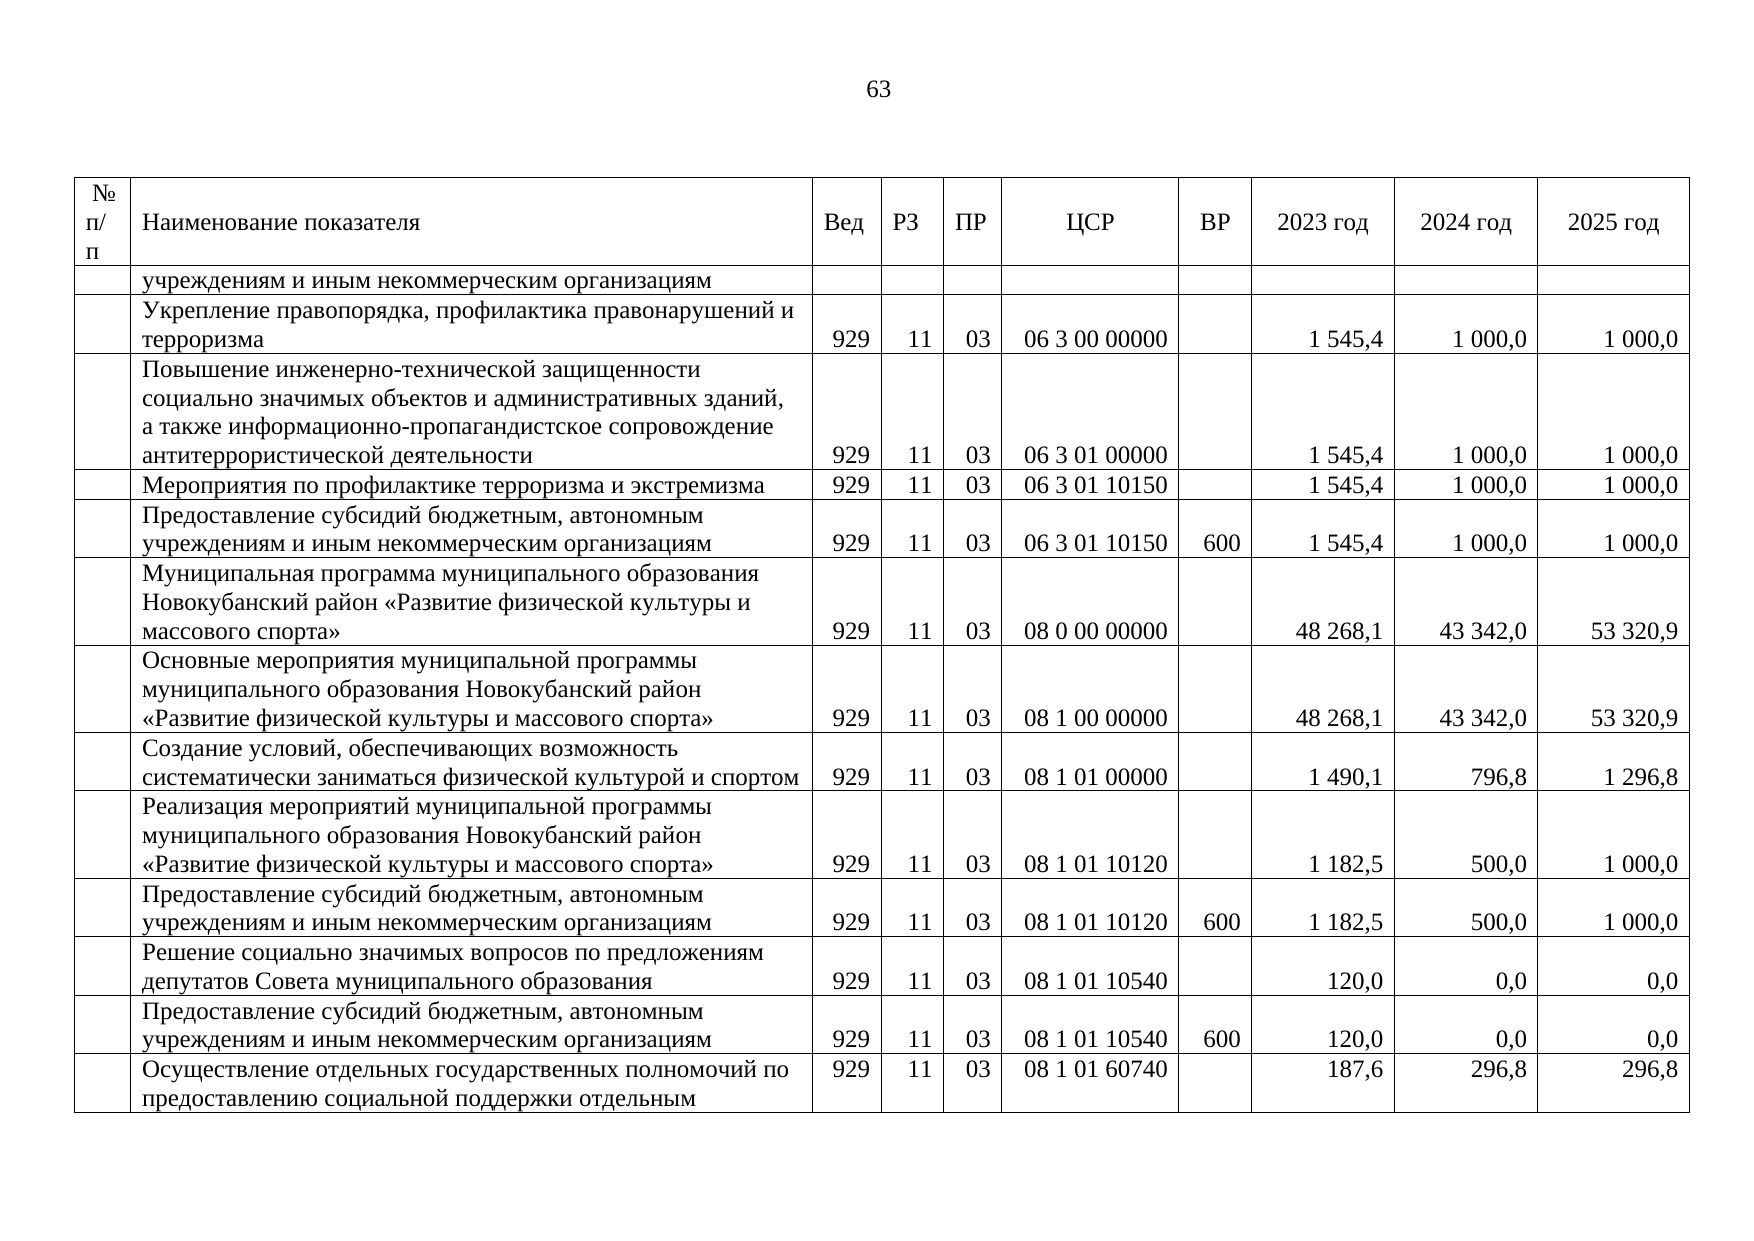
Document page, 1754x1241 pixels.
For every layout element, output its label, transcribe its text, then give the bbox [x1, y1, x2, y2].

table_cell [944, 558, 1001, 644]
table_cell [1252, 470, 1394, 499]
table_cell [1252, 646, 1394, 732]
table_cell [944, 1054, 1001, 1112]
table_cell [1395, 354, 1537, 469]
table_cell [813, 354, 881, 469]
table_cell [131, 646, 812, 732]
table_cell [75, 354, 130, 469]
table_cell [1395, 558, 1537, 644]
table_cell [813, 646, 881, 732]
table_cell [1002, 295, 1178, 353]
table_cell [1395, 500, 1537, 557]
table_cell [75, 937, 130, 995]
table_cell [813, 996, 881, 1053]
table_header 2023 год [1252, 178, 1394, 264]
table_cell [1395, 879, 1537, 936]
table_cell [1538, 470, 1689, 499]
table_header ВР [1179, 178, 1251, 264]
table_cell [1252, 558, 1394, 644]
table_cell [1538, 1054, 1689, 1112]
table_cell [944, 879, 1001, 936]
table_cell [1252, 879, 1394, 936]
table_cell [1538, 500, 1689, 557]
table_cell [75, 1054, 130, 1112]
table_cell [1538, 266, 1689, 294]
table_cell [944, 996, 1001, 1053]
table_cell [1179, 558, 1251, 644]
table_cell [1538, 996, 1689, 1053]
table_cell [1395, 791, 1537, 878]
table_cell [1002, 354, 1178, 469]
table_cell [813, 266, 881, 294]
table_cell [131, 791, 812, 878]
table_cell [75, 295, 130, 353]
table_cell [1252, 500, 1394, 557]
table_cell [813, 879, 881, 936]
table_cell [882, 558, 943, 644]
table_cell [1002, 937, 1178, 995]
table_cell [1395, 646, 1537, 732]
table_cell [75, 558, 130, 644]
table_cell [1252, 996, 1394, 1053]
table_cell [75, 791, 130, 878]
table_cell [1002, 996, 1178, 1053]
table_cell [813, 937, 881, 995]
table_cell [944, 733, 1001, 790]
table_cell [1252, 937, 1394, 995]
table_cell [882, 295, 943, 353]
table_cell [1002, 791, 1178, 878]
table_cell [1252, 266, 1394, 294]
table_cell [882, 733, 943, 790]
table_header Вед [813, 178, 881, 264]
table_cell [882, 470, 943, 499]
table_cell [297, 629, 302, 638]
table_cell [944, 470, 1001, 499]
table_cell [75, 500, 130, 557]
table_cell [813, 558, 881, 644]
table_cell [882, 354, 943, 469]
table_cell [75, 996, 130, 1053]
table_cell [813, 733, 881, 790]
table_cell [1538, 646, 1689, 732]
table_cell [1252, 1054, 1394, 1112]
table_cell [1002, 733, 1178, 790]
table_header № п/п [75, 178, 130, 264]
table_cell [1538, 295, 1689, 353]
table_header РЗ [882, 178, 943, 264]
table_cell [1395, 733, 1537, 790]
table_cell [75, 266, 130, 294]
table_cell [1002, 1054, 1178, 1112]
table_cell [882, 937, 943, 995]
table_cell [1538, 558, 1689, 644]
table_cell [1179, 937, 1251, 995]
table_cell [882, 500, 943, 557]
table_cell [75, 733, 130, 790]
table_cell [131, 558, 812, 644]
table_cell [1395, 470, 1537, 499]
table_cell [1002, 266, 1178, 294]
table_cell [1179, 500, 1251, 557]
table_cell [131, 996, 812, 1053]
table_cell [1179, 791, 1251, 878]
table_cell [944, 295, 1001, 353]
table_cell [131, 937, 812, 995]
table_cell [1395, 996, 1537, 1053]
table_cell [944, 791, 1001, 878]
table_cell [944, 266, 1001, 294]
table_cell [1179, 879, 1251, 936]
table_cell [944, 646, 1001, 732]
table_header 2024 год [1395, 178, 1537, 264]
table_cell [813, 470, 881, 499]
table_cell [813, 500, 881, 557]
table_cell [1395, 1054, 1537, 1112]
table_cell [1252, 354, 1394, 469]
table_header ПР [944, 178, 1001, 264]
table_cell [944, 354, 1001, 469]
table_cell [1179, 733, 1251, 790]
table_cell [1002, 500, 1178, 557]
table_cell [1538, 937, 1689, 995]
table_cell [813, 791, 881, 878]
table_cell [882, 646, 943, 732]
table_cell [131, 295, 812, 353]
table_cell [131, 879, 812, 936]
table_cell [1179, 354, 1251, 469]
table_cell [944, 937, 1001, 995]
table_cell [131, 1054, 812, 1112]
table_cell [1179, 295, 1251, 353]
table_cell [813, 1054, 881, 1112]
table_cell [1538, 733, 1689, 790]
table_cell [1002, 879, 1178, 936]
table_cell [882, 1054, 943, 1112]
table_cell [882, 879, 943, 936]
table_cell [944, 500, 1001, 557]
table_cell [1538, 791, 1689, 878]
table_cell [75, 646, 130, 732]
table_header ЦСР [1002, 178, 1178, 264]
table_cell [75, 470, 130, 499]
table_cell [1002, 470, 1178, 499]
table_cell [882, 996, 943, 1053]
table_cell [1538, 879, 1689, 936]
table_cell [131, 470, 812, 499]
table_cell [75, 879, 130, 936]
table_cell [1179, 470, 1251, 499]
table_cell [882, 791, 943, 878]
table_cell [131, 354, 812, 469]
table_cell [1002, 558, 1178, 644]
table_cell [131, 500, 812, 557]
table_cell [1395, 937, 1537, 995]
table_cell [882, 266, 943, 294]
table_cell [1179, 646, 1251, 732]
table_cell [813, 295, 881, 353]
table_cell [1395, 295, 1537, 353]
table_header 2025 год [1538, 178, 1689, 264]
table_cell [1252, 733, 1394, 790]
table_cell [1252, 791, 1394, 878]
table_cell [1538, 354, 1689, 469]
table_header Наименование показателя [131, 178, 812, 264]
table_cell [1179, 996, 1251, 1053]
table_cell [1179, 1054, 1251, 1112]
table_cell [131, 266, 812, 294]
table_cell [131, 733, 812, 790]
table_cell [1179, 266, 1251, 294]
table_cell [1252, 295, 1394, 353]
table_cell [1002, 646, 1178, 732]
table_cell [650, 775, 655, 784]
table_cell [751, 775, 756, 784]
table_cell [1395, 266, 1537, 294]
